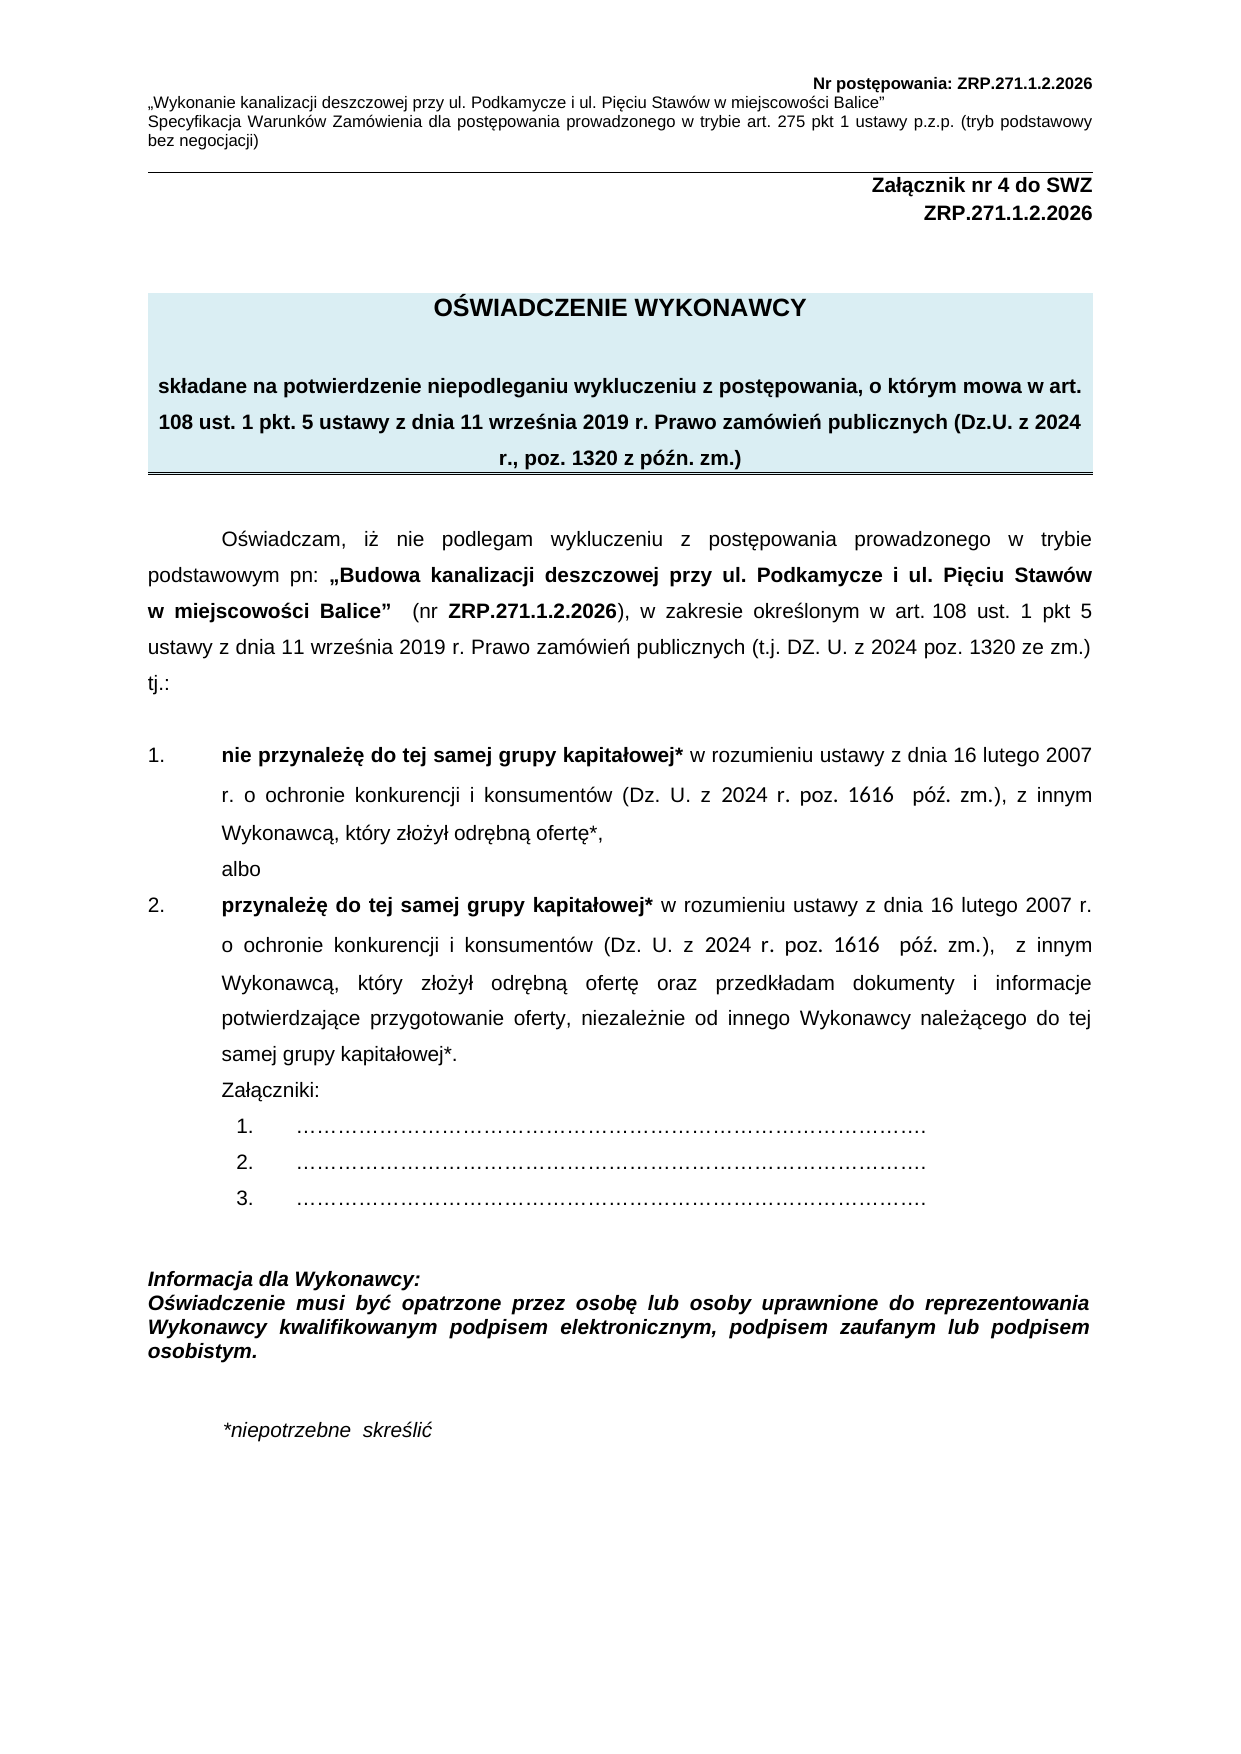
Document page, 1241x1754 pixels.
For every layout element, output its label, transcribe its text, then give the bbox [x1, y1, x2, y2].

text albo [221, 856, 1093, 880]
text ZRP.271.1.2.2026 [797, 201, 1093, 225]
text Załącznik nr 4 do SWZ [148, 173, 1093, 197]
list ………………………………………………………………………………. [236, 1114, 1093, 1138]
list przynależę do tej samej grupy kapitałowej* w rozumieniu ustawy z dnia 16 lutego 2007 r. o ochronie konkurencji i konsumentów (Dz. U. z 2024 r. poz. 1616 póź. zm.), z innym Wykonawcą, który złożył odrębną ofertę oraz przedkładam dokumenty i informacje potwierdzające przygotowanie oferty, niezależnie od innego Wykonawcy należącego do tej samej grupy kapitałowej*. [148, 892, 1093, 1066]
text Informacja dla Wykonawcy: [148, 1267, 1093, 1291]
text *niepotrzebne skreślić [223, 1418, 1093, 1442]
text Oświadczam, iż nie podlegam wykluczeniu z postępowania prowadzonego w trybie podstawowym pn: „Budowa kanalizacji deszczowej przy ul. Podkamycze i ul. Pięciu Stawów w miejscowości Balice” (nr ZRP.271.1.2.2026), w zakresie określonym w art. 108 ust. 1 pkt 5 ustawy z dnia 11 września 2019 r. Prawo zamówień publicznych (t.j. DZ. U. z 2024 poz. 1320 ze zm.) tj.: [148, 527, 1093, 695]
text Załączniki: [221, 1078, 1093, 1102]
list ………………………………………………………………………………. [236, 1150, 1093, 1174]
list nie przynależę do tej samej grupy kapitałowej* w rozumieniu ustawy z dnia 16 lutego 2007 r. o ochronie konkurencji i konsumentów (Dz. U. z 2024 r. poz. 1616 póź. zm.), z innym Wykonawcą, który złożył odrębną ofertę*, [148, 743, 1093, 844]
list ………………………………………………………………………………. [236, 1186, 1093, 1210]
text składane na potwierdzenie niepodleganiu wykluczeniu z postępowania, o którym mowa w art. 108 ust. 1 pkt. 5 ustawy z dnia 11 września 2019 r. Prawo zamówień publicznych (Dz.U. z 2024 r., poz. 1320 z późn. zm.) [148, 374, 1093, 472]
text OŚWIADCZENIE WYKONAWCY [148, 293, 1093, 322]
text Oświadczenie musi być opatrzone przez osobę lub osoby uprawnione do reprezentowania Wykonawcy kwalifikowanym podpisem elektronicznym, podpisem zaufanym lub podpisem osobistym. [148, 1291, 1093, 1363]
